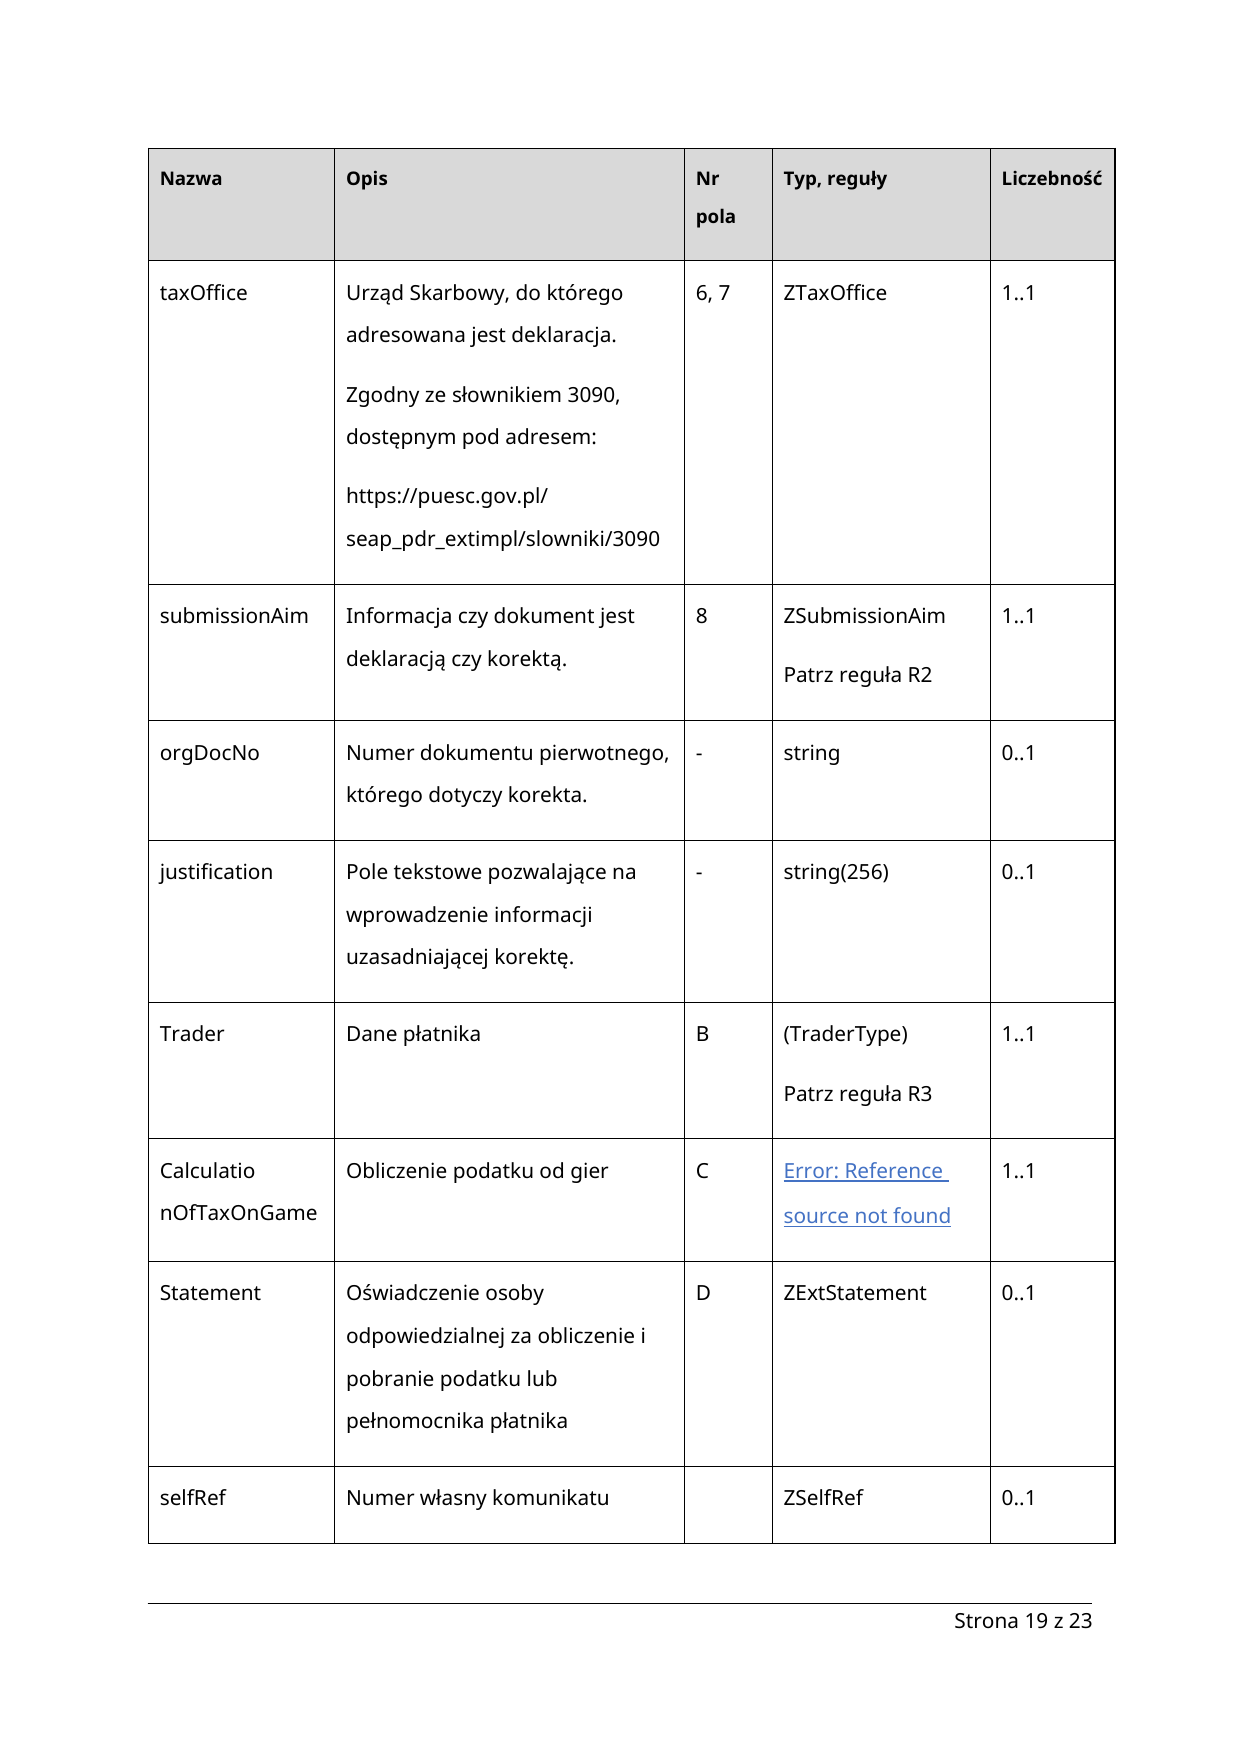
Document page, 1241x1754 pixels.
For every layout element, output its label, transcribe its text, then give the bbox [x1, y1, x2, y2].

table_cell Statement [149, 1262, 334, 1466]
table_cell string [773, 721, 990, 839]
table_header Opis [335, 149, 684, 260]
table_cell 0..1 [991, 721, 1114, 839]
table_cell Pole tekstowe pozwalające na wprowadzenie informacji uzasadniającej korektę. [335, 841, 684, 1002]
table_cell submissionAim [149, 585, 334, 720]
table_cell 8 [685, 585, 772, 720]
table_cell Obliczenie podatku od gier [335, 1139, 684, 1261]
table_header Nazwa [149, 149, 334, 260]
table_cell (TraderType) Patrz reguła R3 [773, 1003, 990, 1138]
table_cell Trader [149, 1003, 334, 1138]
table_header Liczebność [991, 149, 1114, 260]
table_cell - [685, 721, 772, 839]
table_cell Dane płatnika [335, 1003, 684, 1138]
table_cell taxOffice [149, 261, 334, 583]
table_cell orgDocNo [149, 721, 334, 839]
table_cell justification [149, 841, 334, 1002]
table_cell 1..1 [991, 1139, 1114, 1261]
table_cell B [685, 1003, 772, 1138]
table_cell 0..1 [991, 1467, 1114, 1543]
table_cell Numer własny komunikatu [335, 1467, 684, 1543]
table_cell ZTaxOffice [773, 261, 990, 583]
table_cell 1..1 [991, 261, 1114, 583]
table_cell D [685, 1262, 772, 1466]
table_header Typ, reguły [773, 149, 990, 260]
table_cell Informacja czy dokument jest deklaracją czy korektą. [335, 585, 684, 720]
table_cell ZExtStatement [773, 1262, 990, 1466]
table_cell 6, 7 [685, 261, 772, 583]
table_cell 1..1 [991, 585, 1114, 720]
table_cell C [685, 1139, 772, 1261]
table_header Nr pola [685, 149, 772, 260]
table_cell selfRef [149, 1467, 334, 1543]
table_cell Oświadczenie osoby odpowiedzialnej za obliczenie i pobranie podatku lub pełnomocnika płatnika [335, 1262, 684, 1466]
table_cell 1..1 [991, 1003, 1114, 1138]
table_cell 0..1 [991, 1262, 1114, 1466]
table_cell 0..1 [991, 841, 1114, 1002]
table_cell string(256) [773, 841, 990, 1002]
table_cell ZSelfRef [773, 1467, 990, 1543]
table_cell ZSubmissionAim Patrz reguła R2 [773, 585, 990, 720]
table_cell Urząd Skarbowy, do którego adresowana jest deklaracja. Zgodny ze słownikiem 3090, dostępnym pod adresem: https://puesc.gov.pl/seap_pdr_extimpl/slowniki/3090 [335, 261, 684, 583]
table_cell Calculation‌Of‌Tax‌On‌Game [149, 1139, 334, 1261]
table_cell Numer dokumentu pierwotnego, którego dotyczy korekta. [335, 721, 684, 839]
table_cell - [685, 841, 772, 1002]
table_cell [685, 1467, 772, 1543]
